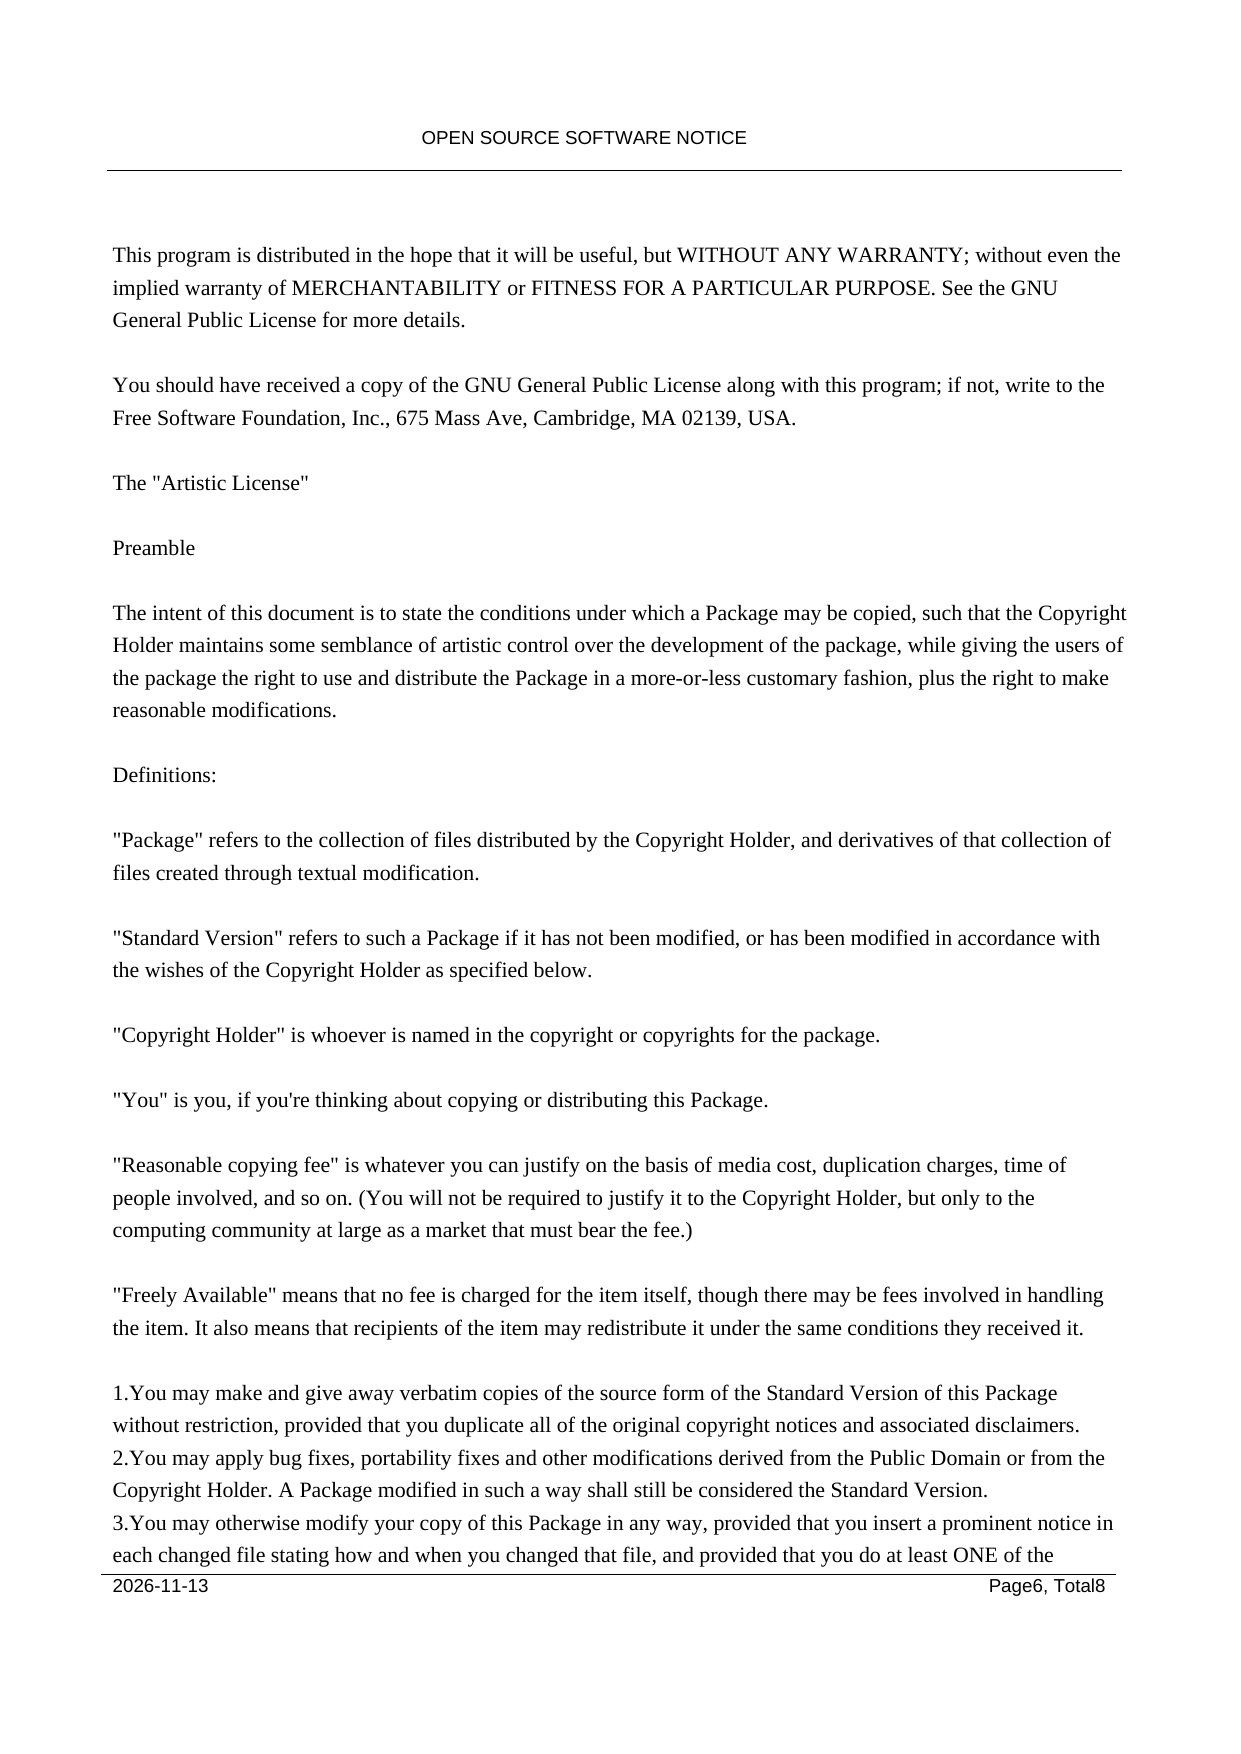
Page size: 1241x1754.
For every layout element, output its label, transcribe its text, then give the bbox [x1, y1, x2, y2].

text 1.You may make and give away verbatim copies of the source form of the Standard Version of this Package without restriction, provided that you duplicate all of the original copyright notices and associated disclaimers. [112, 1376, 1128, 1441]
text "Package" refers to the collection of files distributed by the Copyright Holder, and derivatives of that collection of files created through textual modification. [112, 824, 1128, 889]
text "Freely Available" means that no fee is charged for the item itself, though there may be fees involved in handling the item. It also means that recipients of the item may redistribute it under the same conditions they received it. [112, 1279, 1128, 1344]
text "You" is you, if you're thinking about copying or distributing this Package. [112, 1084, 1128, 1116]
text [112, 1506, 1128, 1571]
text "Copyright Holder" is whoever is named in the copyright or copyrights for the package. [112, 1019, 1128, 1051]
text 2.You may apply bug fixes, portability fixes and other modifications derived from the Public Domain or from the Copyright Holder. A Package modified in such a way shall still be considered the Standard Version. [112, 1441, 1128, 1506]
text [112, 206, 1128, 466]
text Definitions: [112, 759, 1128, 791]
text "Standard Version" refers to such a Package if it has not been modified, or has been modified in accordance with the wishes of the Copyright Holder as specified below. [112, 921, 1128, 986]
text "Reasonable copying fee" is whatever you can justify on the basis of media cost, duplication charges, time of people involved, and so on. (You will not be required to justify it to the Copyright Holder, but only to the computing community at large as a market that must bear the fee.) [112, 1149, 1128, 1246]
text The "Artistic License" [112, 466, 1128, 499]
text The intent of this document is to state the conditions under which a Package may be copied, such that the Copyright Holder maintains some semblance of artistic control over the development of the package, while giving the users of the package the right to use and distribute the Package in a more-or-less customary fashion, plus the right to make reasonable modifications. [112, 596, 1128, 726]
text Preamble [112, 531, 1128, 564]
